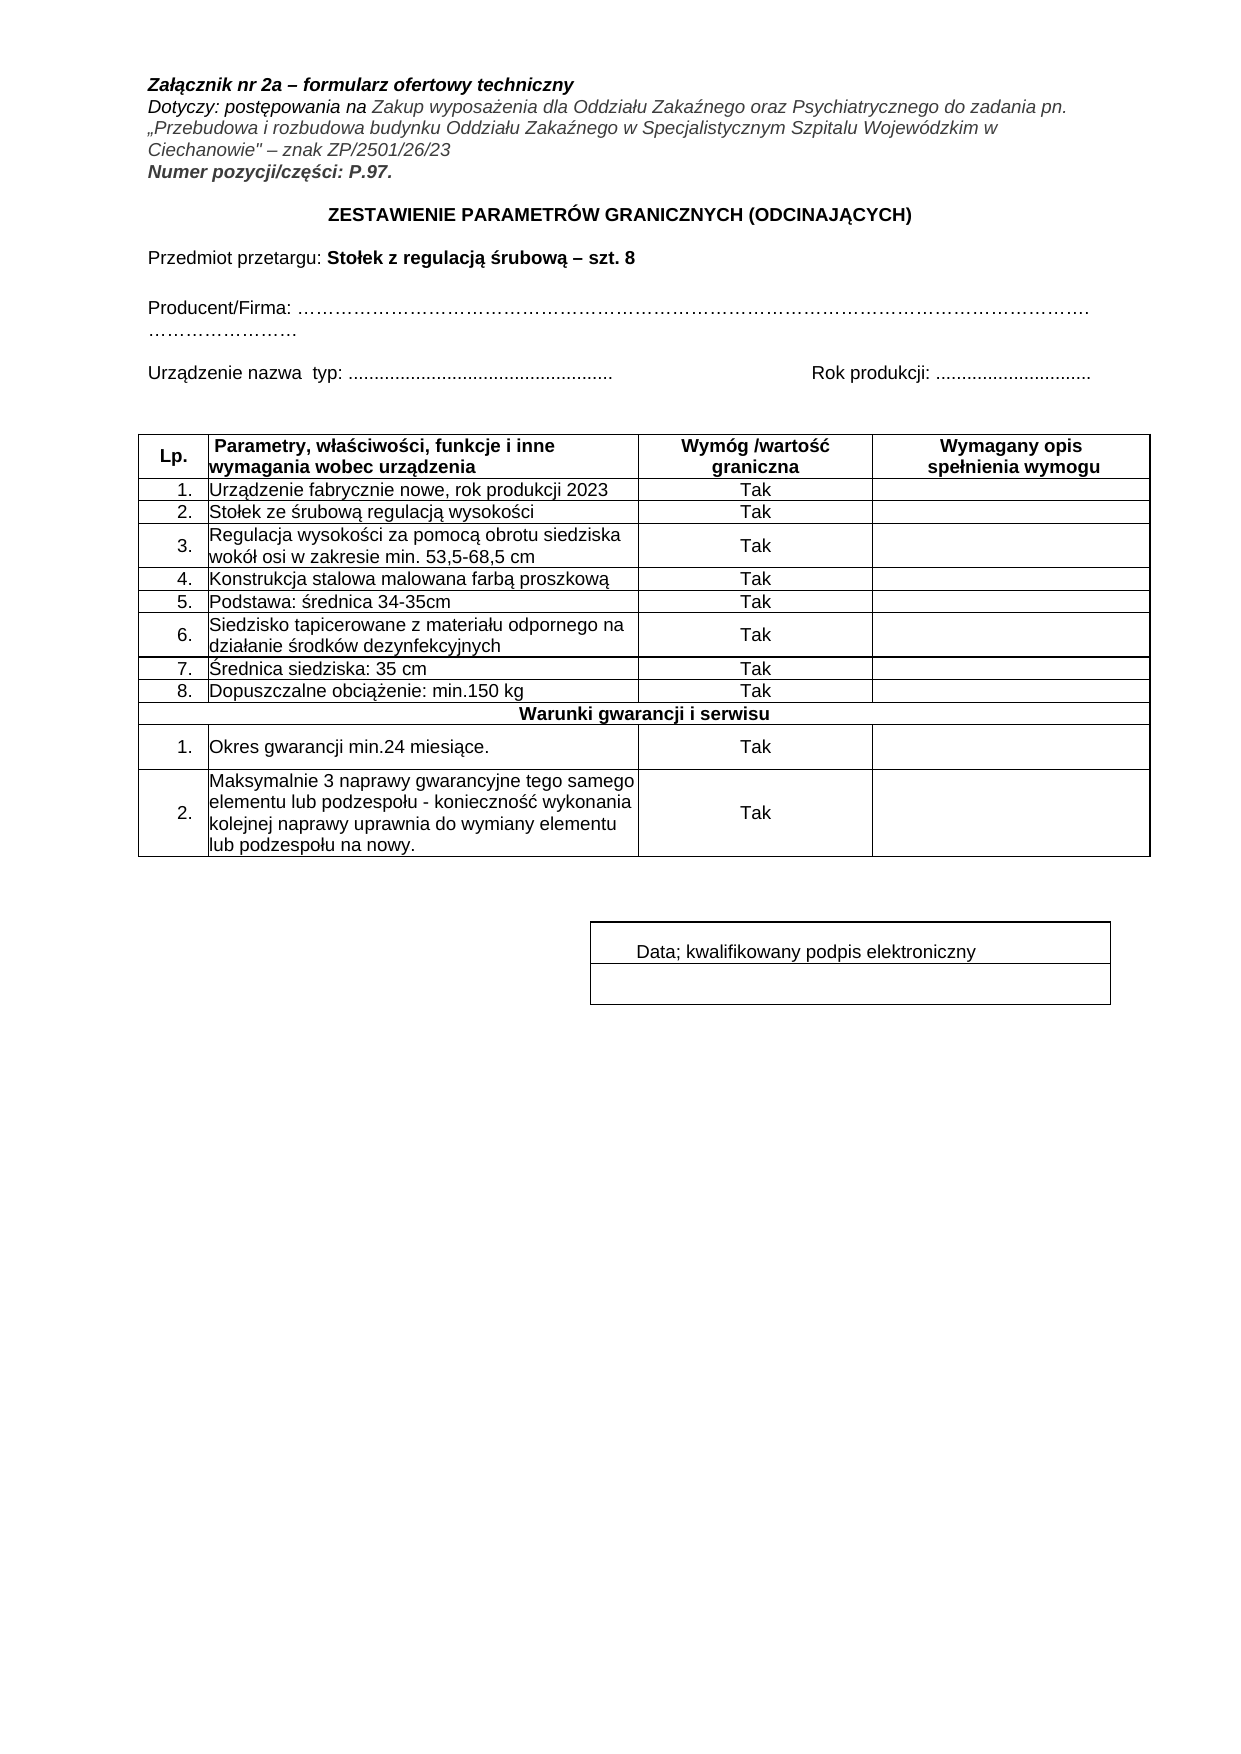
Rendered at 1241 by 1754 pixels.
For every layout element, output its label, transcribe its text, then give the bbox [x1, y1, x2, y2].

table_cell Urządzenie fabrycznie nowe, rok produkcji 2023 [209, 479, 638, 500]
text Przedmiot przetargu: Stołek z regulacją śrubową – szt. 8 [148, 247, 1093, 268]
table_header Wymagany opis spełnienia wymogu [873, 435, 1149, 478]
table_cell [873, 658, 1149, 679]
table_cell [139, 568, 208, 590]
table_header Lp. [139, 435, 208, 478]
table_header Wymóg /wartość graniczna [639, 435, 872, 478]
table_cell Dopuszczalne obciążenie: min.150 kg [209, 680, 638, 702]
table_cell Okres gwarancji min.24 miesiące. [209, 725, 638, 768]
table_cell [873, 524, 1149, 567]
table_cell Podstawa: średnica 34-35cm [209, 591, 638, 612]
text Numer pozycji/części: P.97. [148, 160, 1093, 182]
table_cell [873, 568, 1149, 590]
table_cell Średnica siedziska: 35 cm [209, 658, 638, 679]
table_cell Tak [639, 501, 872, 523]
table_cell Tak [639, 770, 872, 856]
table_cell [873, 613, 1149, 656]
table_cell [139, 613, 208, 656]
table_cell Siedzisko tapicerowane z materiału odpornego na działanie środków dezynfekcyjnych [209, 613, 638, 656]
text Producent/Firma: ……………………………………………………………………………………………………………….…………………… [148, 297, 1093, 340]
table_header Parametry, właściwości, funkcje i inne wymagania wobec urządzenia [209, 435, 638, 478]
table_cell Tak [639, 680, 872, 702]
table_cell [139, 524, 208, 567]
text Urządzenie nazwa typ: ................................................... Rok produkcji: .............................. [148, 362, 1093, 383]
table_cell [139, 725, 208, 768]
table_cell [139, 680, 208, 702]
text Dotyczy: postępowania na Zakup wyposażenia dla Oddziału Zakaźnego oraz Psychiatrycznego do zadania pn. „Przebudowa i rozbudowa budynku Oddziału Zakaźnego w Specjalistycznym Szpitalu Wojewódzkim w Ciechanowie" – znak ZP/2501/26/23 [148, 96, 1093, 160]
table_cell [139, 501, 208, 523]
table_cell Stołek ze śrubową regulacją wysokości [209, 501, 638, 523]
table_cell Tak [639, 568, 872, 590]
table_cell [873, 479, 1149, 500]
table_cell [139, 658, 208, 679]
table_cell [591, 964, 1110, 1004]
table_cell Tak [639, 725, 872, 768]
table_cell Maksymalnie 3 naprawy gwarancyjne tego samego elementu lub podzespołu - konieczność wykonania kolejnej naprawy uprawnia do wymiany elementu lub podzespołu na nowy. [209, 770, 638, 856]
table_cell Konstrukcja stalowa malowana farbą proszkową [209, 568, 638, 590]
table_cell Tak [639, 658, 872, 679]
table_cell [139, 479, 208, 500]
table_cell [873, 591, 1149, 612]
table_cell Tak [639, 524, 872, 567]
table_cell [873, 501, 1149, 523]
table_header Data; kwalifikowany podpis elektroniczny [591, 923, 1110, 963]
table_cell Regulacja wysokości za pomocą obrotu siedziska wokół osi w zakresie min. 53,5-68,5 cm [209, 524, 638, 567]
text Załącznik nr 2a – formularz ofertowy techniczny [148, 74, 1093, 96]
table_cell [873, 680, 1149, 702]
table_cell [873, 725, 1149, 768]
table_cell [139, 591, 208, 612]
text ZESTAWIENIE PARAMETRÓW GRANICZNYCH (ODCINAJĄCYCH) [148, 203, 1093, 225]
table_cell Warunki gwarancji i serwisu [139, 703, 1149, 724]
table_cell Tak [639, 613, 872, 656]
table_cell Tak [639, 479, 872, 500]
table_cell Tak [639, 591, 872, 612]
table_cell [139, 770, 208, 856]
table_cell [873, 770, 1149, 856]
